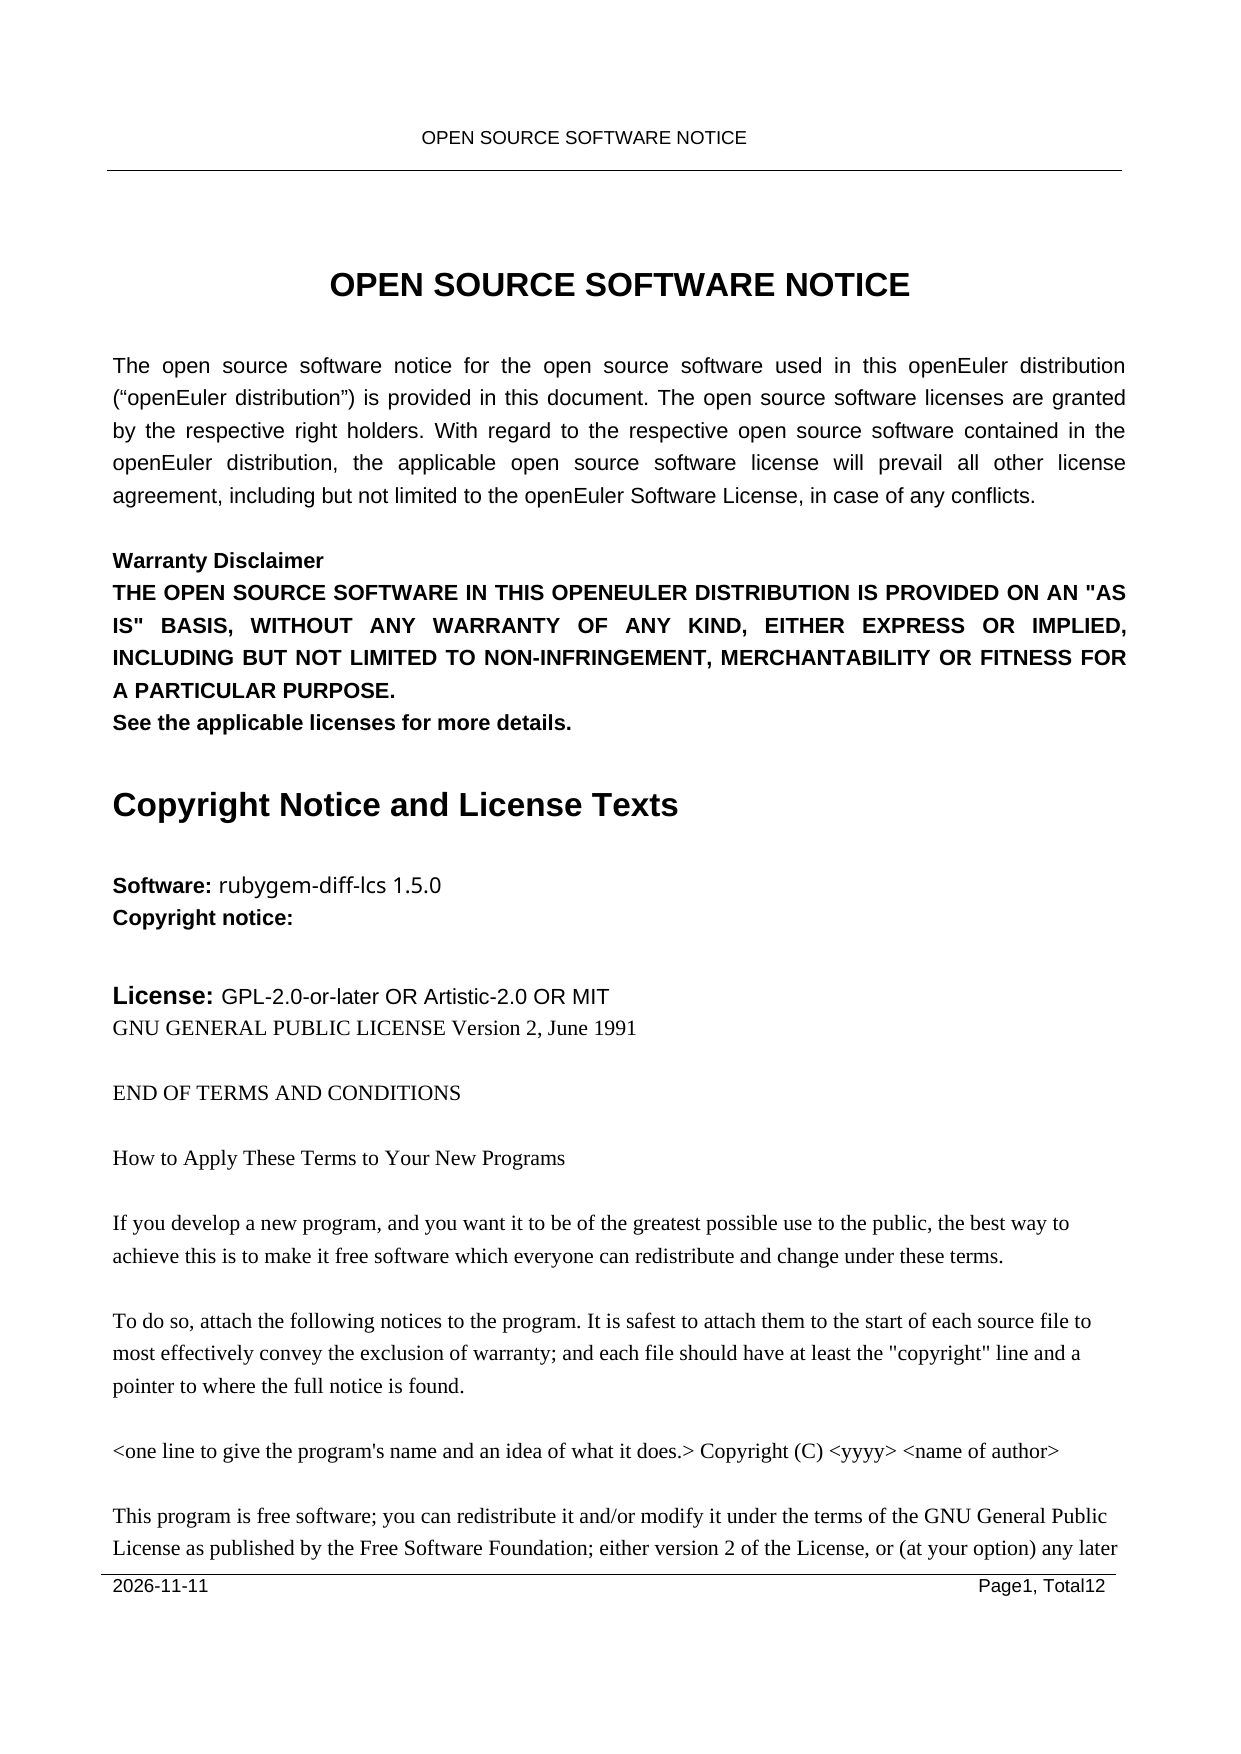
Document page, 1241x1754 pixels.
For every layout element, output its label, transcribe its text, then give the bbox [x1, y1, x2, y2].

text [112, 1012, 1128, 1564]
title Software: rubygem-diff-lcs 1.5.0 [112, 869, 1128, 901]
text OPEN SOURCE SOFTWARE NOTICE [112, 251, 1128, 316]
text Warranty Disclaimer [112, 544, 1128, 576]
text The open source software notice for the open source software used in this openEuler distribution (“openEuler distribution”) is provided in this document. The open source software licenses are granted by the respective right holders. With regard to the respective open source software contained in the openEuler distribution, the applicable open source software license will prevail all other license agreement, including but not limited to the openEuler Software License, in case of any conflicts. [112, 349, 1128, 511]
text Copyright Notice and License Texts [112, 771, 1128, 836]
text THE OPEN SOURCE SOFTWARE IN THIS OPENEULER DISTRIBUTION IS PROVIDED ON AN "AS IS" BASIS, WITHOUT ANY WARRANTY OF ANY KIND, EITHER EXPRESS OR IMPLIED, INCLUDING BUT NOT LIMITED TO NON-INFRINGEMENT, MERCHANTABILITY OR FITNESS FOR A PARTICULAR PURPOSE. See the applicable licenses for more details. [112, 576, 1128, 739]
text Copyright notice: [112, 901, 1128, 934]
text License: GPL-2.0-or-later OR Artistic-2.0 OR MIT [112, 979, 1128, 1012]
